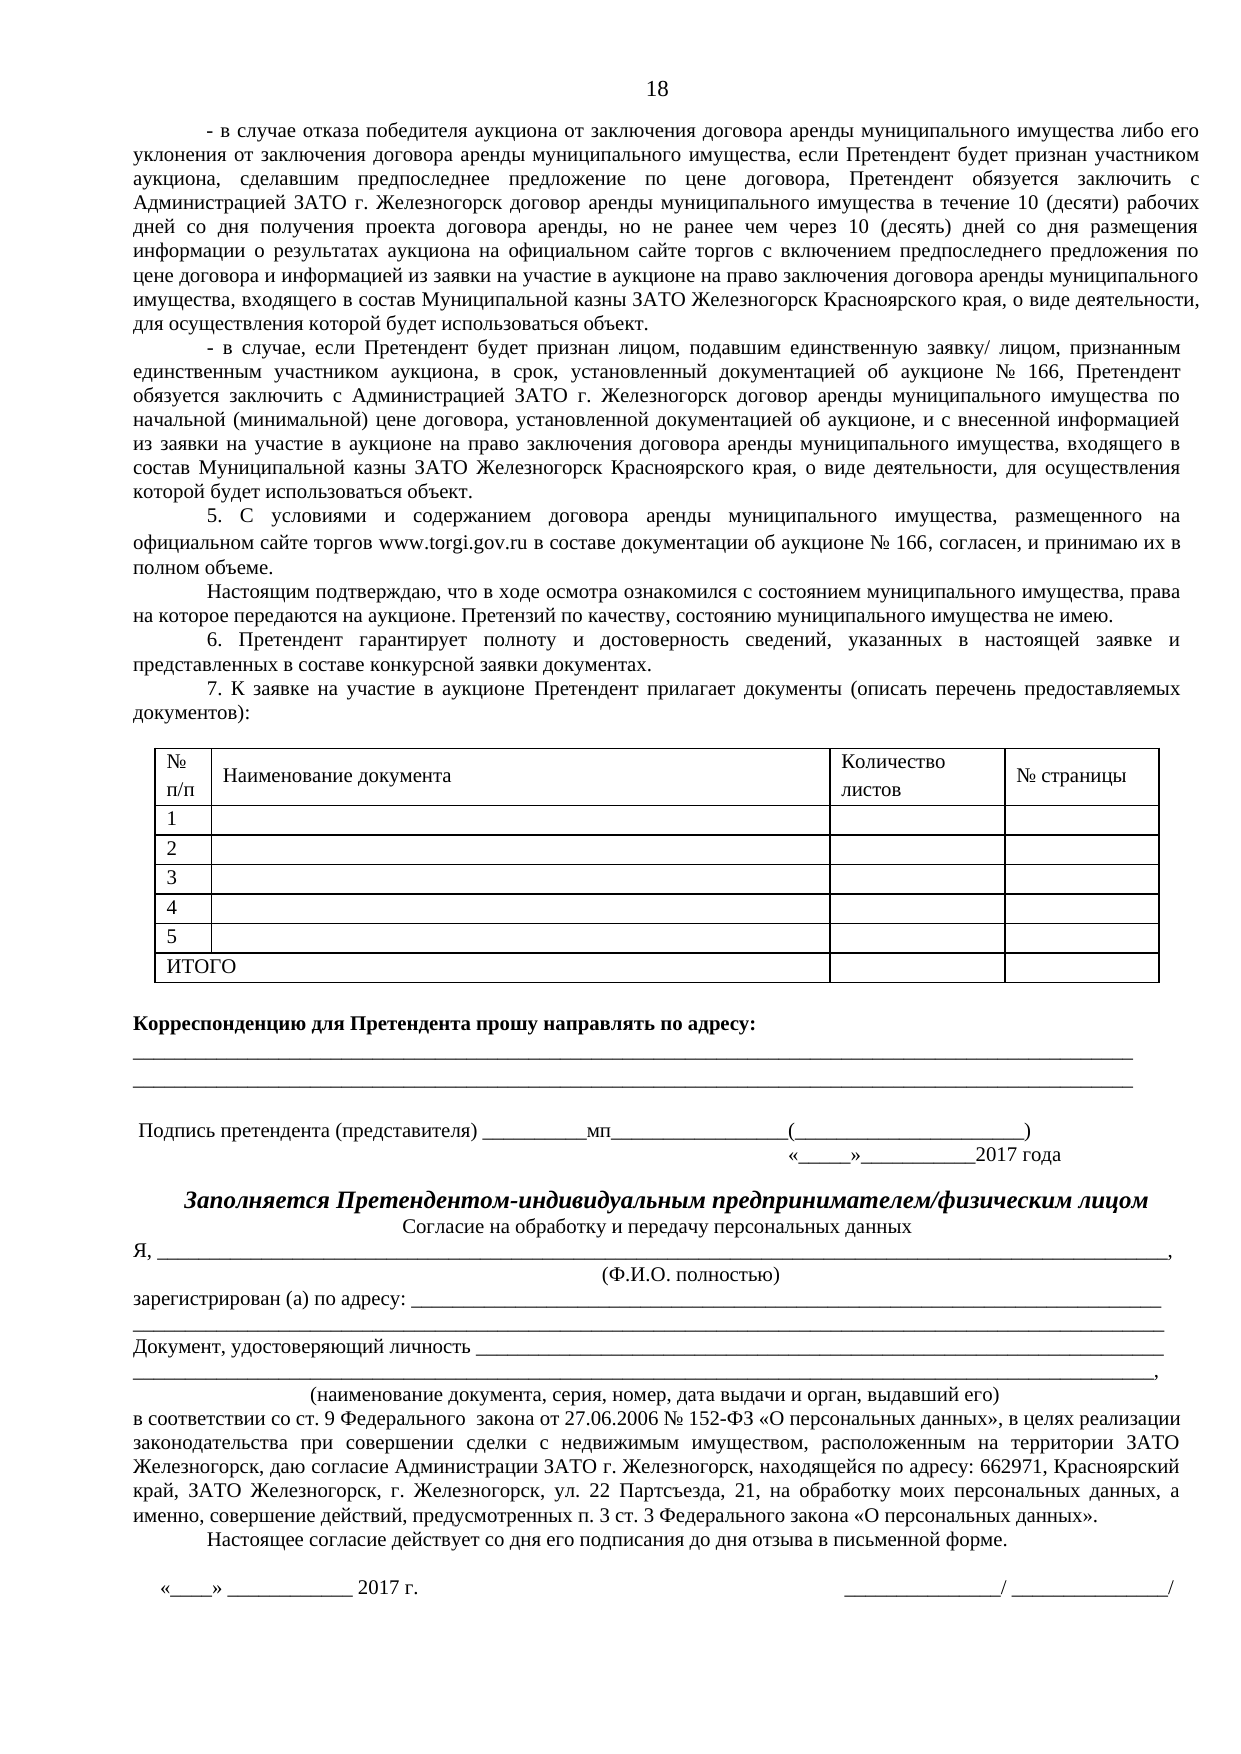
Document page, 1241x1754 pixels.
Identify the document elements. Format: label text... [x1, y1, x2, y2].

table_cell 3 [156, 865, 211, 893]
text - в случае, если Претендент будет признан лицом, подавшим единственную заявку/ лицом, признанным единственным участником аукциона, в срок, установленный документацией об аукционе № 166, Претендент обязуется заключить с Администрацией ЗАТО г. Железногорск договор аренды муниципального имущества по начальной (минимальной) цене договора, установленной документацией об аукционе, и с внесенной информацией из заявки на участие в аукционе на право заключения договора аренды муниципального имущества, входящего в состав Муниципальной казны ЗАТО Железногорск Красноярского края, о виде деятельности, для осуществления которой будет использоваться объект. [133, 335, 1181, 503]
table_cell [212, 836, 829, 864]
table_cell 2 [156, 836, 211, 864]
text __________________________________________________________________________________________________, [133, 1358, 1181, 1382]
text Настоящим подтверждаю, что в ходе осмотра ознакомился с состоянием муниципального имущества, права на которое передаются на аукционе. Претензий по качеству, состоянию муниципального имущества не имею. [133, 579, 1181, 627]
table_cell [831, 895, 1004, 923]
text Я, _________________________________________________________________________________________________, [133, 1238, 1181, 1262]
table_cell 4 [156, 895, 211, 923]
table_cell [1006, 954, 1158, 982]
table_cell [831, 924, 1004, 952]
table_cell 1 [156, 806, 211, 834]
text - в случае отказа победителя аукциона от заключения договора аренды муниципального имущества либо его уклонения от заключения договора аренды муниципального имущества, если Претендент будет признан участником аукциона, сделавшим предпоследнее предложение по цене договора, Претендент обязуется заключить с Администрацией ЗАТО г. Железногорск договор аренды муниципального имущества в течение 10 (десяти) рабочих дней со дня получения проекта договора аренды, но не ранее чем через 10 (десять) дней со дня размещения информации о результатах аукциона на официальном сайте торгов с включением предпоследнего предложения по цене договора и информацией из заявки на участие в аукционе на право заключения договора аренды муниципального имущества, входящего в состав Муниципальной казны ЗАТО Железногорск Красноярского края, о виде деятельности, для осуществления которой будет использоваться объект. [133, 118, 1200, 335]
table_cell [212, 806, 829, 834]
table_cell [1006, 806, 1158, 834]
table_cell 5 [156, 924, 211, 952]
text ___________________________________________________________________________________________________ [133, 1310, 1181, 1334]
table_header Количество листов [831, 749, 1004, 805]
text Согласие на обработку и передачу персональных данных [133, 1214, 1181, 1238]
table_cell [1006, 836, 1158, 864]
text зарегистрирован (а) по адресу: ________________________________________________________________________ [133, 1286, 1181, 1310]
text Подпись претендента (представителя) __________мп_________________(______________________) [133, 1118, 1200, 1142]
table_cell [831, 806, 1004, 834]
table_cell [212, 895, 829, 923]
text Документ, удостоверяющий личность __________________________________________________________________ [133, 1334, 1181, 1358]
text (наименование документа, серия, номер, дата выдачи и орган, выдавший его) [133, 1382, 1181, 1406]
table_header № страницы [1006, 749, 1158, 805]
table_cell [1006, 865, 1158, 893]
text ________________________________________________________________________________________________ [133, 1066, 1181, 1090]
text 5. С условиями и содержанием договора аренды муниципального имущества, размещенного на официальном сайте торгов www.torgi.gov.ru в составе документации об аукционе № 166, согласен, и принимаю их в полном объеме. [133, 503, 1181, 579]
table_cell [831, 954, 1004, 982]
text Корреспонденцию для Претендента прошу направлять по адресу: ________________________________________________________________________________________________ [133, 1011, 1181, 1062]
text (Ф.И.О. полностью) [133, 1262, 1181, 1286]
table_cell [831, 865, 1004, 893]
table_cell [831, 836, 1004, 864]
text в соответствии со ст. 9 Федерального закона от 27.06.2006 № 152-ФЗ «О персональных данных», в целях реализации законодательства при совершении сделки с недвижимым имуществом, расположенным на территории ЗАТО Железногорск, даю согласие Администрации ЗАТО г. Железногорск, находящейся по адресу: 662971, Красноярский край, ЗАТО Железногорск, г. Железногорск, ул. 22 Партсъезда, 21, на обработку моих персональных данных, а именно, совершение действий, предусмотренных п. 3 ст. 3 Федерального закона «О персональных данных». [133, 1406, 1181, 1527]
text Настоящее согласие действует со дня его подписания до дня отзыва в письменной форме. [133, 1527, 1181, 1551]
text 7. К заявке на участие в аукционе Претендент прилагает документы (описать перечень предоставляемых документов): [133, 676, 1181, 724]
table_cell ИТОГО [156, 954, 829, 982]
table_cell [1006, 924, 1158, 952]
table_header Наименование документа [212, 749, 829, 805]
text Заполняется Претендентом-индивидуальным предпринимателем/физическим лицом [133, 1185, 1200, 1214]
table_header № п/п [156, 749, 211, 805]
table_cell [212, 865, 829, 893]
text «_____»___________2017 года [783, 1142, 1200, 1166]
table_cell [1006, 895, 1158, 923]
table_cell [212, 924, 829, 952]
text «____» ____________ 2017 г. _______________/ _______________/ [133, 1575, 1200, 1599]
text 6. Претендент гарантирует полноту и достоверность сведений, указанных в настоящей заявке и представленных в составе конкурсной заявки документах. [133, 627, 1181, 676]
